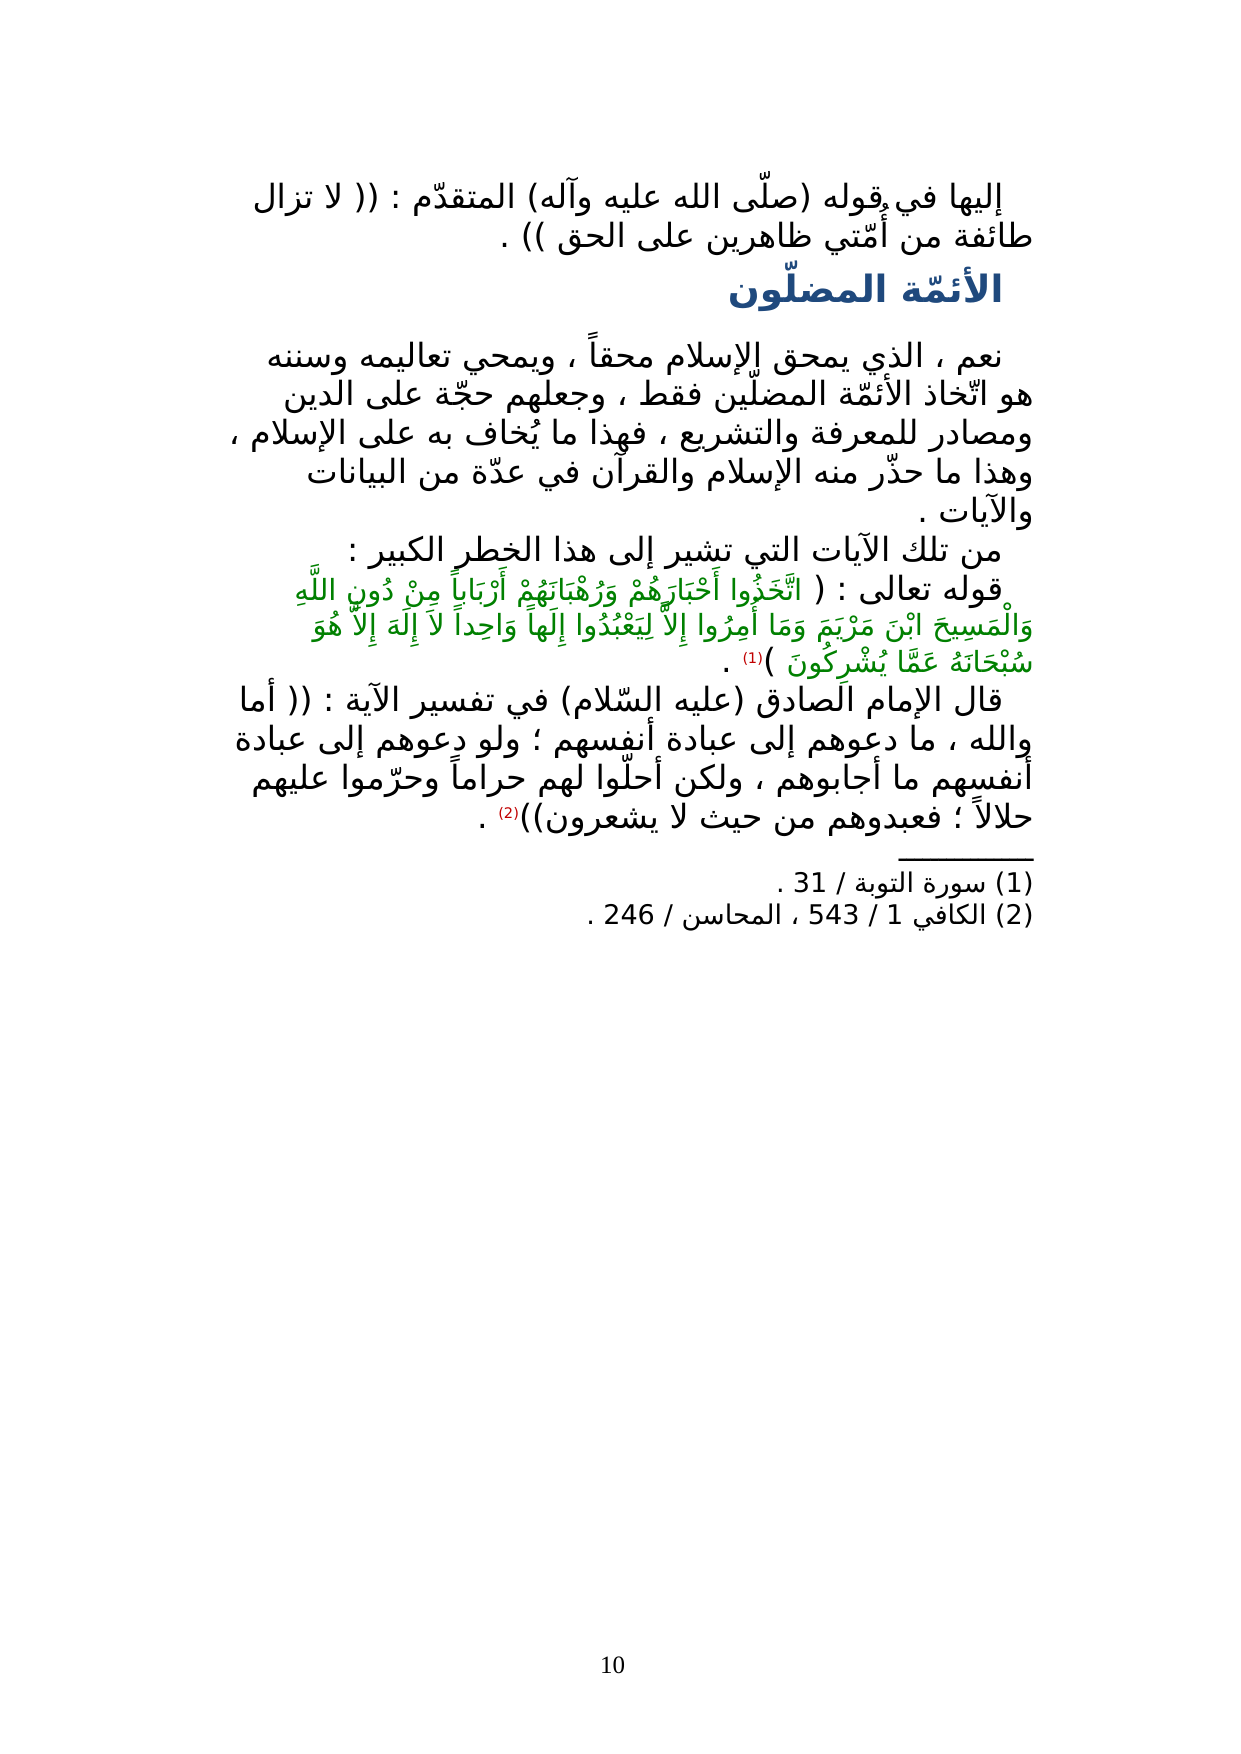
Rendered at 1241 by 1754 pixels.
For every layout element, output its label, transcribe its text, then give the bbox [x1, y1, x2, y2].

text (1) سورة التوبة / 31 . [222, 868, 1033, 899]
text من تلك الآيات التي تشير إلى هذا الخطر الكبير : [222, 530, 1033, 569]
text نعم ، الذي يمحق الإسلام محقاً ، ويمحي تعاليمه وسننه هو اتّخاذ الأئمّة المضلّين فقط ، وجعلهم حجّة على الدين ومصادر للمعرفة والتشريع ، فهذا ما يُخاف به على الإسلام ، وهذا ما حذّر منه الإسلام والقرآن في عدّة من البيانات والآيات . [222, 336, 1033, 530]
text إليها في قوله (صلّى الله عليه وآله) المتقدّم : (( لا تزال طائفة من أُمّتي ظاهرين على الحق )) . [222, 177, 1033, 255]
text (2) الكافي 1 / 543 ، المحاسن / 246 . [222, 899, 1033, 931]
subtitle الأئمّة المضلّون [222, 267, 1033, 311]
text قوله تعالى : ( اتَّخَذُوا أَحْبَارَهُمْ وَرُهْبَانَهُمْ أَرْبَاباً مِنْ دُونِ اللَّهِ وَالْمَسِيحَ ابْنَ مَرْيَمَ وَمَا أُمِرُوا إِلاَّ لِيَعْبُدُوا إِلَهاً وَاحِداً لاَ إِلَهَ إِلاَّ هُوَ سُبْحَانَهُ عَمَّا يُشْرِكُونَ )(1) . [222, 569, 1033, 681]
text ـــــــــــــــــ [222, 836, 1033, 868]
text قال الإمام الصادق (عليه السّلام) في تفسير الآية : (( أما والله ، ما دعوهم إلى عبادة أنفسهم ؛ ولو دعوهم إلى عبادة أنفسهم ما أجابوهم ، ولكن أحلّوا لهم حراماً وحرّموا عليهم حلالاً ؛ فعبدوهم من حيث لا يشعرون))(2) . [222, 681, 1033, 836]
